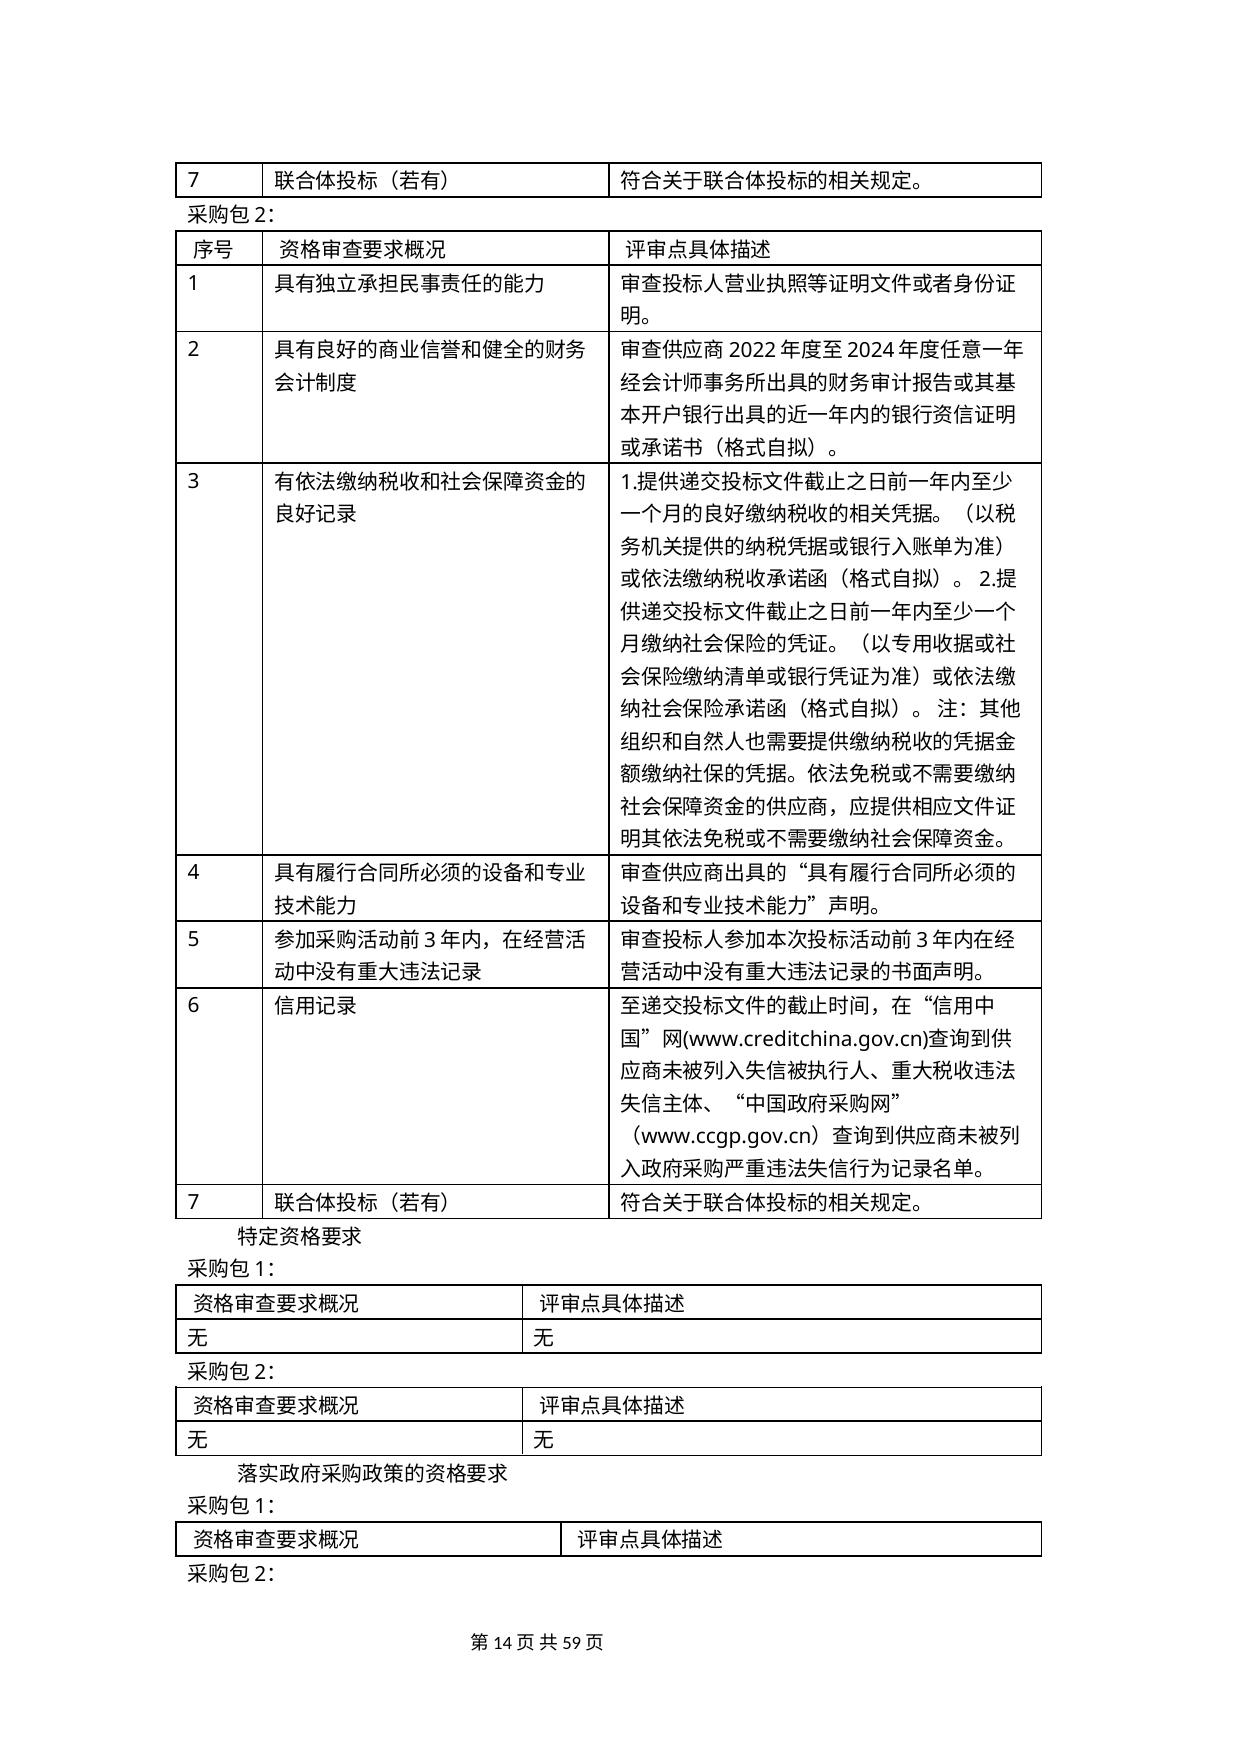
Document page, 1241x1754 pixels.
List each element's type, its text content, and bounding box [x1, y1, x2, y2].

table_cell 联合体投标（若有） [263, 164, 608, 196]
table_header 评审点具体描述 [562, 1523, 1041, 1555]
table_cell 符合关于联合体投标的相关规定。 [610, 164, 1041, 196]
table_cell 无 [523, 1422, 1041, 1454]
table_header 评审点具体描述 [523, 1388, 1041, 1420]
table_header 资格审查要求概况 [177, 1523, 560, 1555]
table_header 资格审查要求概况 [177, 1286, 522, 1318]
text 采购包1： [187, 1252, 1053, 1284]
text 特定资格要求 [187, 1219, 1053, 1252]
table_cell 1 [177, 266, 262, 331]
table_header 评审点具体描述 [523, 1286, 1041, 1318]
text 采购包1： [187, 1488, 1053, 1521]
table_cell 具有良好的商业信誉和健全的财务会计制度 [263, 332, 608, 462]
table_cell 6 [177, 989, 262, 1183]
table_cell 无 [177, 1320, 522, 1352]
table_header 评审点具体描述 [610, 232, 1041, 264]
text 落实政府采购政策的资格要求 [187, 1456, 1053, 1488]
text 采购包2： [187, 1354, 1053, 1386]
table_cell 参加采购活动前3年内，在经营活动中没有重大违法记录 [263, 922, 608, 987]
table_cell 3 [177, 464, 262, 854]
table_cell 无 [177, 1422, 522, 1454]
table_cell 具有独立承担民事责任的能力 [263, 266, 608, 331]
text 采购包2： [187, 198, 1053, 230]
table_cell 7 [177, 164, 262, 196]
table_cell 2 [177, 332, 262, 462]
table_cell 无 [523, 1320, 1041, 1352]
table_cell 7 [177, 1185, 262, 1218]
table_cell 审查供应商出具的“具有履行合同所必须的设备和专业技术能力”声明。 [610, 856, 1041, 920]
table_cell 信用记录 [263, 989, 608, 1183]
table_header 资格审查要求概况 [177, 1388, 522, 1420]
table_cell 审查投标人参加本次投标活动前3年内在经营活动中没有重大违法记录的书面声明。 [610, 922, 1041, 987]
table_header 资格审查要求概况 [263, 232, 608, 264]
table_cell 5 [177, 922, 262, 987]
table_cell 联合体投标（若有） [263, 1185, 608, 1218]
table_cell 有依法缴纳税收和社会保障资金的良好记录 [263, 464, 608, 854]
table_header 序号 [177, 232, 262, 264]
text 采购包2： [187, 1557, 1053, 1589]
table_cell 审查投标人营业执照等证明文件或者身份证明。 [610, 266, 1041, 331]
table_cell 审查供应商2022年度至2024年度任意一年经会计师事务所出具的财务审计报告或其基本开户银行出具的近一年内的银行资信证明或承诺书（格式自拟）。 [610, 332, 1041, 462]
table_cell 具有履行合同所必须的设备和专业技术能力 [263, 856, 608, 920]
table_cell 4 [177, 856, 262, 920]
table_cell 至递交投标文件的截止时间，在“信用中国”网(www.creditchina.gov.cn)查询到供应商未被列入失信被执行人、重大税收违法失信主体、“中国政府采购网”（www.ccgp.gov.cn）查询到供应商未被列入政府采购严重违法失信行为记录名单。 [610, 989, 1041, 1183]
table_cell 符合关于联合体投标的相关规定。 [610, 1185, 1041, 1218]
